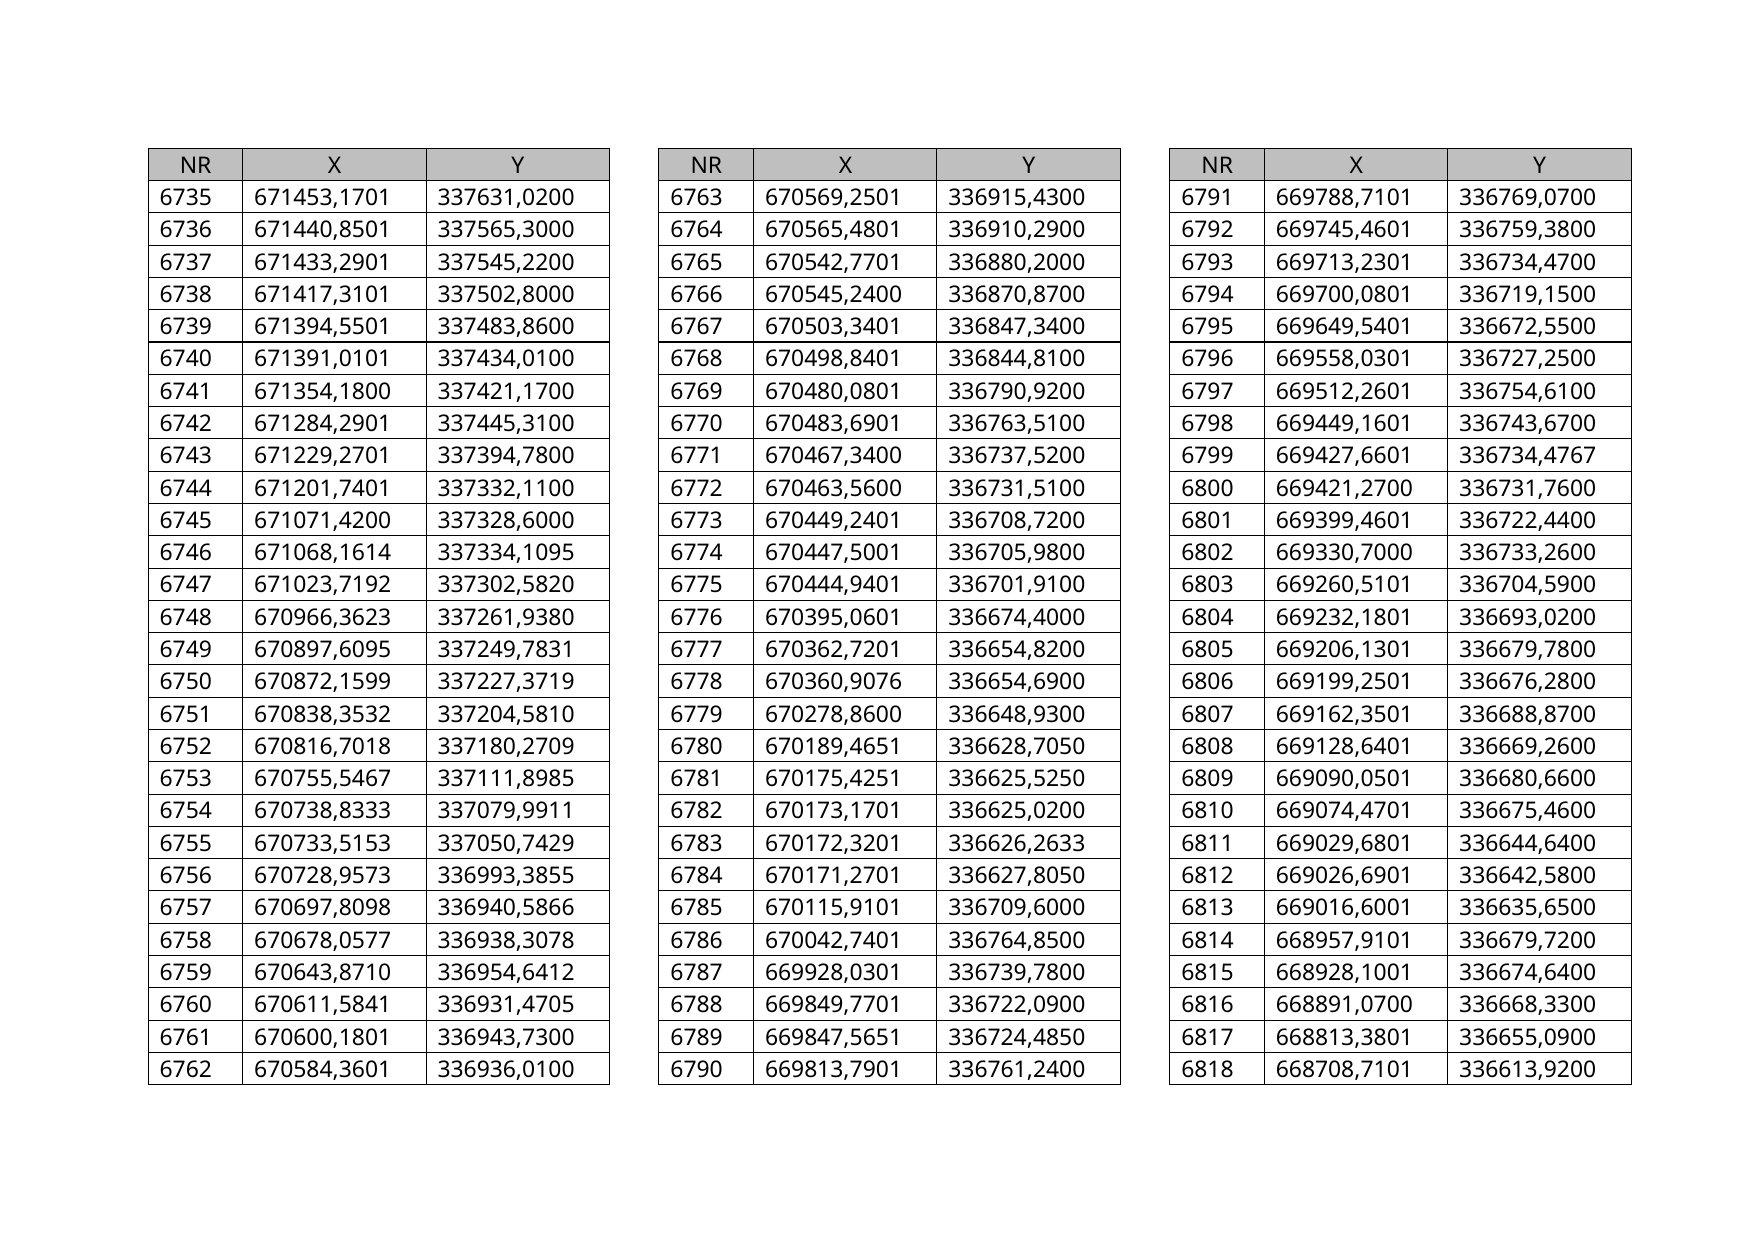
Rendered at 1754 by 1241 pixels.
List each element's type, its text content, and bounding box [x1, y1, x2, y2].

table_cell 671391,0101 [243, 343, 426, 374]
table_cell 670733,5153 [243, 827, 426, 858]
table_cell 669745,4601 [1265, 213, 1447, 244]
table_cell 670042,7401 [754, 924, 936, 955]
table_cell 336676,2800 [1448, 665, 1631, 697]
table_cell 6790 [659, 1053, 753, 1084]
table_cell 6744 [149, 472, 242, 503]
table_cell 336931,4705 [427, 988, 609, 1019]
table_cell 669016,6001 [1265, 891, 1447, 923]
table_cell 6800 [1170, 472, 1264, 503]
table_cell 671023,7192 [243, 569, 426, 600]
table_cell 6743 [149, 439, 242, 471]
table_cell 6772 [659, 472, 753, 503]
table_cell 6818 [1170, 1053, 1264, 1084]
table_cell 6761 [149, 1021, 242, 1052]
table_cell 669029,6801 [1265, 827, 1447, 858]
table_cell 337483,8600 [427, 310, 609, 341]
table_cell 670172,3201 [754, 827, 936, 858]
table_cell 670738,8333 [243, 795, 426, 826]
table_cell 671354,1800 [243, 375, 426, 406]
table_cell 6770 [659, 407, 753, 438]
table_cell 336613,9200 [1448, 1053, 1631, 1084]
table_cell 670360,9076 [754, 665, 936, 697]
table_cell 336675,4600 [1448, 795, 1631, 826]
table_header NR [659, 149, 753, 180]
table_cell 336628,7050 [937, 730, 1120, 761]
table_cell 670189,4651 [754, 730, 936, 761]
table_cell 669206,1301 [1265, 633, 1447, 664]
table_cell 336734,4700 [1448, 246, 1631, 277]
table_cell 337302,5820 [427, 569, 609, 600]
table_cell 6737 [149, 246, 242, 277]
table_cell 6781 [659, 762, 753, 793]
table_cell 336693,0200 [1448, 601, 1631, 632]
table_cell 669074,4701 [1265, 795, 1447, 826]
table_cell 669026,6901 [1265, 859, 1447, 890]
table_header X [243, 149, 426, 180]
table_cell 669649,5401 [1265, 310, 1447, 341]
table_cell 6745 [149, 504, 242, 535]
table_cell 6760 [149, 988, 242, 1019]
table_cell 669162,3501 [1265, 698, 1447, 729]
table_cell 6803 [1170, 569, 1264, 600]
table_cell 670816,7018 [243, 730, 426, 761]
table_cell 6812 [1170, 859, 1264, 890]
table_cell 336668,3300 [1448, 988, 1631, 1019]
table_cell 670755,5467 [243, 762, 426, 793]
table_cell 6759 [149, 956, 242, 987]
table_cell 670584,3601 [243, 1053, 426, 1084]
table_cell 336943,7300 [427, 1021, 609, 1052]
table_cell 670872,1599 [243, 665, 426, 697]
table_cell 337502,8000 [427, 278, 609, 309]
table_cell 6794 [1170, 278, 1264, 309]
table_cell 671433,2901 [243, 246, 426, 277]
table_cell 6773 [659, 504, 753, 535]
table_cell 670278,8600 [754, 698, 936, 729]
table_cell 669260,5101 [1265, 569, 1447, 600]
table_cell 6753 [149, 762, 242, 793]
table_cell 336688,8700 [1448, 698, 1631, 729]
table_cell 6738 [149, 278, 242, 309]
table_cell 336654,8200 [937, 633, 1120, 664]
table_cell 336731,7600 [1448, 472, 1631, 503]
table_header X [1265, 149, 1447, 180]
table_cell 671417,3101 [243, 278, 426, 309]
table_cell 336642,5800 [1448, 859, 1631, 890]
table_cell 670503,3401 [754, 310, 936, 341]
table_cell 669558,0301 [1265, 343, 1447, 374]
table_cell 6788 [659, 988, 753, 1019]
table_header Y [937, 149, 1120, 180]
table_cell 6793 [1170, 246, 1264, 277]
table_cell 6801 [1170, 504, 1264, 535]
table_cell 6766 [659, 278, 753, 309]
table_cell 336709,6000 [937, 891, 1120, 923]
table_cell 6811 [1170, 827, 1264, 858]
table_cell 337328,6000 [427, 504, 609, 535]
table_cell 6762 [149, 1053, 242, 1084]
table_cell 6746 [149, 536, 242, 567]
table_cell 337445,3100 [427, 407, 609, 438]
table_cell 336654,6900 [937, 665, 1120, 697]
table_cell 668957,9101 [1265, 924, 1447, 955]
table_cell 6817 [1170, 1021, 1264, 1052]
table_cell 336870,8700 [937, 278, 1120, 309]
table_cell 671284,2901 [243, 407, 426, 438]
table_cell 336759,3800 [1448, 213, 1631, 244]
table_cell 336674,6400 [1448, 956, 1631, 987]
table_cell 336733,2600 [1448, 536, 1631, 567]
table_cell 336679,7200 [1448, 924, 1631, 955]
table_cell 6786 [659, 924, 753, 955]
table_cell 336731,5100 [937, 472, 1120, 503]
table_header X [754, 149, 936, 180]
table_cell 6751 [149, 698, 242, 729]
table_cell 336626,2633 [937, 827, 1120, 858]
table_cell 6774 [659, 536, 753, 567]
table_cell 336847,3400 [937, 310, 1120, 341]
table_header Y [427, 149, 609, 180]
table_header NR [149, 149, 242, 180]
table_cell 670362,7201 [754, 633, 936, 664]
table_cell 336727,2500 [1448, 343, 1631, 374]
table_cell 6752 [149, 730, 242, 761]
table_cell 6789 [659, 1021, 753, 1052]
table_cell 6767 [659, 310, 753, 341]
table_cell 670569,2501 [754, 181, 936, 212]
table_cell 671394,5501 [243, 310, 426, 341]
table_cell 336940,5866 [427, 891, 609, 923]
table_cell 336844,8100 [937, 343, 1120, 374]
table_cell 670611,5841 [243, 988, 426, 1019]
table_cell 669788,7101 [1265, 181, 1447, 212]
table_cell 6758 [149, 924, 242, 955]
table_cell 671440,8501 [243, 213, 426, 244]
table_cell 6808 [1170, 730, 1264, 761]
table_cell 6782 [659, 795, 753, 826]
table_cell 6792 [1170, 213, 1264, 244]
table_cell 6757 [149, 891, 242, 923]
table_cell 336719,1500 [1448, 278, 1631, 309]
table_cell 336938,3078 [427, 924, 609, 955]
table_cell 668708,7101 [1265, 1053, 1447, 1084]
table_cell 6779 [659, 698, 753, 729]
table_cell 670600,1801 [243, 1021, 426, 1052]
table_cell 336669,2600 [1448, 730, 1631, 761]
table_cell 6771 [659, 439, 753, 471]
table_cell 337079,9911 [427, 795, 609, 826]
table_cell 337261,9380 [427, 601, 609, 632]
table_cell 670542,7701 [754, 246, 936, 277]
table_cell 670697,8098 [243, 891, 426, 923]
table_cell 336648,9300 [937, 698, 1120, 729]
table_cell 6784 [659, 859, 753, 890]
table_cell 337111,8985 [427, 762, 609, 793]
table_cell 6764 [659, 213, 753, 244]
table_cell 6809 [1170, 762, 1264, 793]
table_cell 6814 [1170, 924, 1264, 955]
table_cell 6802 [1170, 536, 1264, 567]
table_cell 670483,6901 [754, 407, 936, 438]
table_cell 6798 [1170, 407, 1264, 438]
table_cell 671071,4200 [243, 504, 426, 535]
table_header NR [1170, 149, 1264, 180]
table_cell 6795 [1170, 310, 1264, 341]
table_cell 6754 [149, 795, 242, 826]
table_cell 336734,4767 [1448, 439, 1631, 471]
table_cell 336880,2000 [937, 246, 1120, 277]
table_cell 6780 [659, 730, 753, 761]
table_cell 6775 [659, 569, 753, 600]
table_cell 336708,7200 [937, 504, 1120, 535]
table_cell 670444,9401 [754, 569, 936, 600]
table_cell 336790,9200 [937, 375, 1120, 406]
table_cell 337545,2200 [427, 246, 609, 277]
table_cell 336644,6400 [1448, 827, 1631, 858]
table_cell 6763 [659, 181, 753, 212]
table_cell 6777 [659, 633, 753, 664]
table_cell 6742 [149, 407, 242, 438]
table_cell 669928,0301 [754, 956, 936, 987]
table_cell 669813,7901 [754, 1053, 936, 1084]
table_cell 668891,0700 [1265, 988, 1447, 1019]
table_cell 670480,0801 [754, 375, 936, 406]
table_cell 6796 [1170, 343, 1264, 374]
table_cell 336743,6700 [1448, 407, 1631, 438]
table_cell 337180,2709 [427, 730, 609, 761]
table_cell 337631,0200 [427, 181, 609, 212]
table_cell 670175,4251 [754, 762, 936, 793]
table_cell 6783 [659, 827, 753, 858]
table_cell 6765 [659, 246, 753, 277]
table_cell 670966,3623 [243, 601, 426, 632]
table_header Y [1448, 149, 1631, 180]
table_cell 670545,2400 [754, 278, 936, 309]
table_cell 671453,1701 [243, 181, 426, 212]
table_cell 6755 [149, 827, 242, 858]
table_cell 336672,5500 [1448, 310, 1631, 341]
table_cell 336739,7800 [937, 956, 1120, 987]
table_cell 6799 [1170, 439, 1264, 471]
table_cell 336705,9800 [937, 536, 1120, 567]
table_cell 670447,5001 [754, 536, 936, 567]
table_cell 669849,7701 [754, 988, 936, 1019]
table_cell 337227,3719 [427, 665, 609, 697]
table_cell 669847,5651 [754, 1021, 936, 1052]
table_cell 336627,8050 [937, 859, 1120, 890]
table_cell 336674,4000 [937, 601, 1120, 632]
table_cell 6815 [1170, 956, 1264, 987]
table_cell 670173,1701 [754, 795, 936, 826]
table_cell 336915,4300 [937, 181, 1120, 212]
table_cell 6816 [1170, 988, 1264, 1019]
table_cell 6747 [149, 569, 242, 600]
table_cell 668928,1001 [1265, 956, 1447, 987]
table_cell 337394,7800 [427, 439, 609, 471]
table_cell 6739 [149, 310, 242, 341]
table_cell 336763,5100 [937, 407, 1120, 438]
table_cell 6785 [659, 891, 753, 923]
table_cell 336754,6100 [1448, 375, 1631, 406]
table_cell 6756 [149, 859, 242, 890]
table_cell 671068,1614 [243, 536, 426, 567]
table_cell 6741 [149, 375, 242, 406]
table_cell 6797 [1170, 375, 1264, 406]
table_cell 336625,0200 [937, 795, 1120, 826]
table_cell 669713,2301 [1265, 246, 1447, 277]
table_cell 670643,8710 [243, 956, 426, 987]
table_cell 6736 [149, 213, 242, 244]
table_cell 671229,2701 [243, 439, 426, 471]
table_cell 670115,9101 [754, 891, 936, 923]
table_cell 336722,0900 [937, 988, 1120, 1019]
table_cell 336764,8500 [937, 924, 1120, 955]
table_cell 6804 [1170, 601, 1264, 632]
table_cell 670678,0577 [243, 924, 426, 955]
table_cell 669421,2700 [1265, 472, 1447, 503]
table_cell 336761,2400 [937, 1053, 1120, 1084]
table_cell 669399,4601 [1265, 504, 1447, 535]
table_cell 670395,0601 [754, 601, 936, 632]
table_cell 336704,5900 [1448, 569, 1631, 600]
table_cell 6805 [1170, 633, 1264, 664]
table_cell 670728,9573 [243, 859, 426, 890]
table_cell 6768 [659, 343, 753, 374]
table_cell 670467,3400 [754, 439, 936, 471]
table_cell 6740 [149, 343, 242, 374]
table_cell 6749 [149, 633, 242, 664]
table_cell 336655,0900 [1448, 1021, 1631, 1052]
table_cell 337050,7429 [427, 827, 609, 858]
table_cell 337249,7831 [427, 633, 609, 664]
table_cell 670565,4801 [754, 213, 936, 244]
table_cell 6807 [1170, 698, 1264, 729]
table_cell 670838,3532 [243, 698, 426, 729]
table_cell 6778 [659, 665, 753, 697]
table_cell 6813 [1170, 891, 1264, 923]
table_cell 669449,1601 [1265, 407, 1447, 438]
table_cell 337334,1095 [427, 536, 609, 567]
table_cell 336679,7800 [1448, 633, 1631, 664]
table_cell 669090,0501 [1265, 762, 1447, 793]
table_cell 336910,2900 [937, 213, 1120, 244]
table_cell 670498,8401 [754, 343, 936, 374]
table_cell 669128,6401 [1265, 730, 1447, 761]
table_cell 336769,0700 [1448, 181, 1631, 212]
table_cell 669232,1801 [1265, 601, 1447, 632]
table_cell 6750 [149, 665, 242, 697]
table_cell 6776 [659, 601, 753, 632]
table_cell 671201,7401 [243, 472, 426, 503]
table_cell 336722,4400 [1448, 504, 1631, 535]
table_cell 337421,1700 [427, 375, 609, 406]
table_cell 6810 [1170, 795, 1264, 826]
table_cell 336936,0100 [427, 1053, 609, 1084]
table_cell 669700,0801 [1265, 278, 1447, 309]
table_cell 6735 [149, 181, 242, 212]
table_cell 670897,6095 [243, 633, 426, 664]
table_cell 336724,4850 [937, 1021, 1120, 1052]
table_cell 336625,5250 [937, 762, 1120, 793]
table_cell 6791 [1170, 181, 1264, 212]
table_cell 6748 [149, 601, 242, 632]
table_cell 336701,9100 [937, 569, 1120, 600]
table_cell 336680,6600 [1448, 762, 1631, 793]
table_cell 668813,3801 [1265, 1021, 1447, 1052]
table_cell 669199,2501 [1265, 665, 1447, 697]
table_cell 336737,5200 [937, 439, 1120, 471]
table_cell 337204,5810 [427, 698, 609, 729]
table_cell 337434,0100 [427, 343, 609, 374]
table_cell 336635,6500 [1448, 891, 1631, 923]
table_cell 6769 [659, 375, 753, 406]
table_cell 6806 [1170, 665, 1264, 697]
table_cell 670171,2701 [754, 859, 936, 890]
table_cell 337565,3000 [427, 213, 609, 244]
table_cell 670449,2401 [754, 504, 936, 535]
table_cell 669427,6601 [1265, 439, 1447, 471]
table_cell 336954,6412 [427, 956, 609, 987]
table_cell 669330,7000 [1265, 536, 1447, 567]
table_cell 669512,2601 [1265, 375, 1447, 406]
table_cell 670463,5600 [754, 472, 936, 503]
table_cell 336993,3855 [427, 859, 609, 890]
table_cell 6787 [659, 956, 753, 987]
table_cell 337332,1100 [427, 472, 609, 503]
